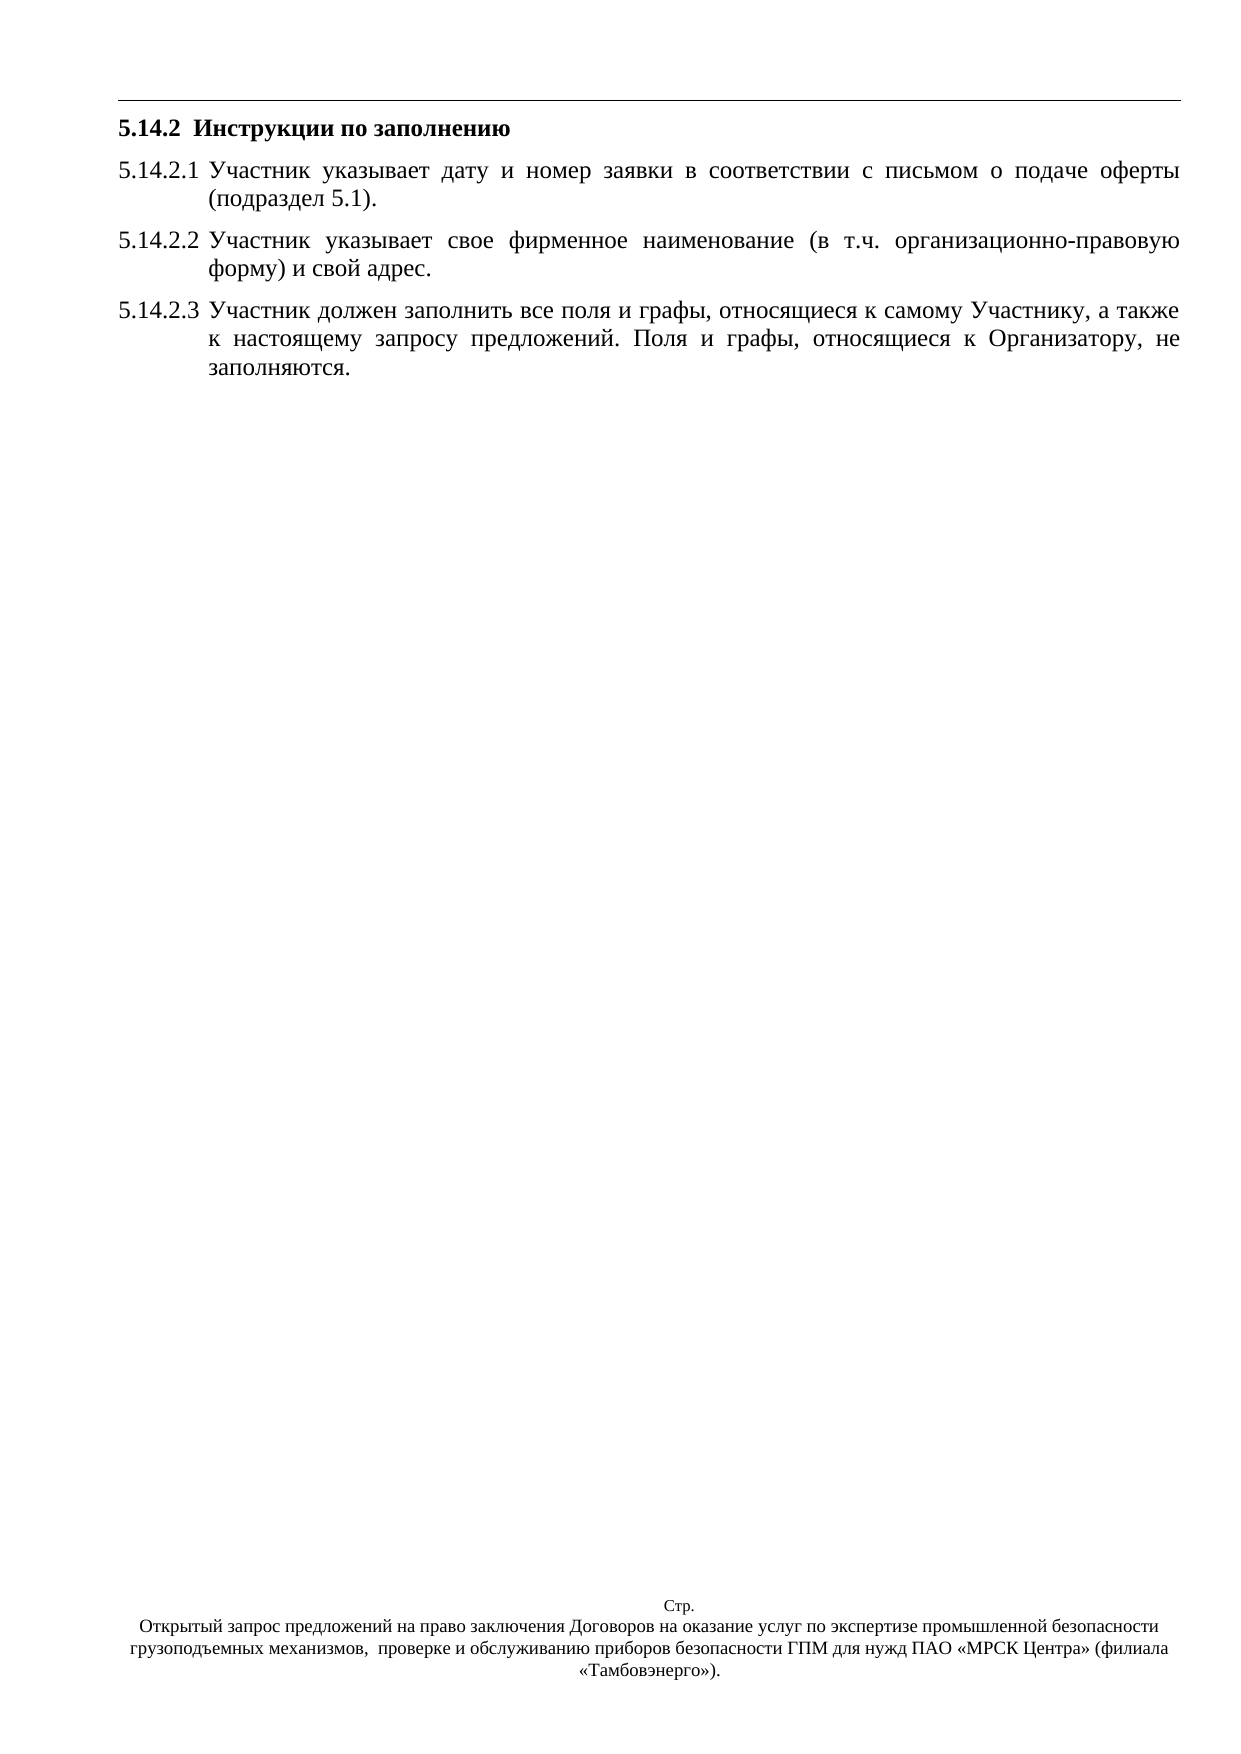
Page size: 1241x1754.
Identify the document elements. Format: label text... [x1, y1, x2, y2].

list Участник указывает дату и номер заявки в соответствии с письмом о подаче оферты (подраздел 5.1). [118, 155, 1181, 212]
list Участник должен заполнить все поля и графы, относящиеся к самому Участнику, а также к настоящему запросу предложений. Поля и графы, относящиеся к Организатору, не заполняются. [118, 295, 1181, 381]
subtitle Инструкции по заполнению [118, 113, 1181, 142]
list Участник указывает свое фирменное наименование (в т.ч. организационно-правовую форму) и свой адрес. [118, 225, 1181, 282]
